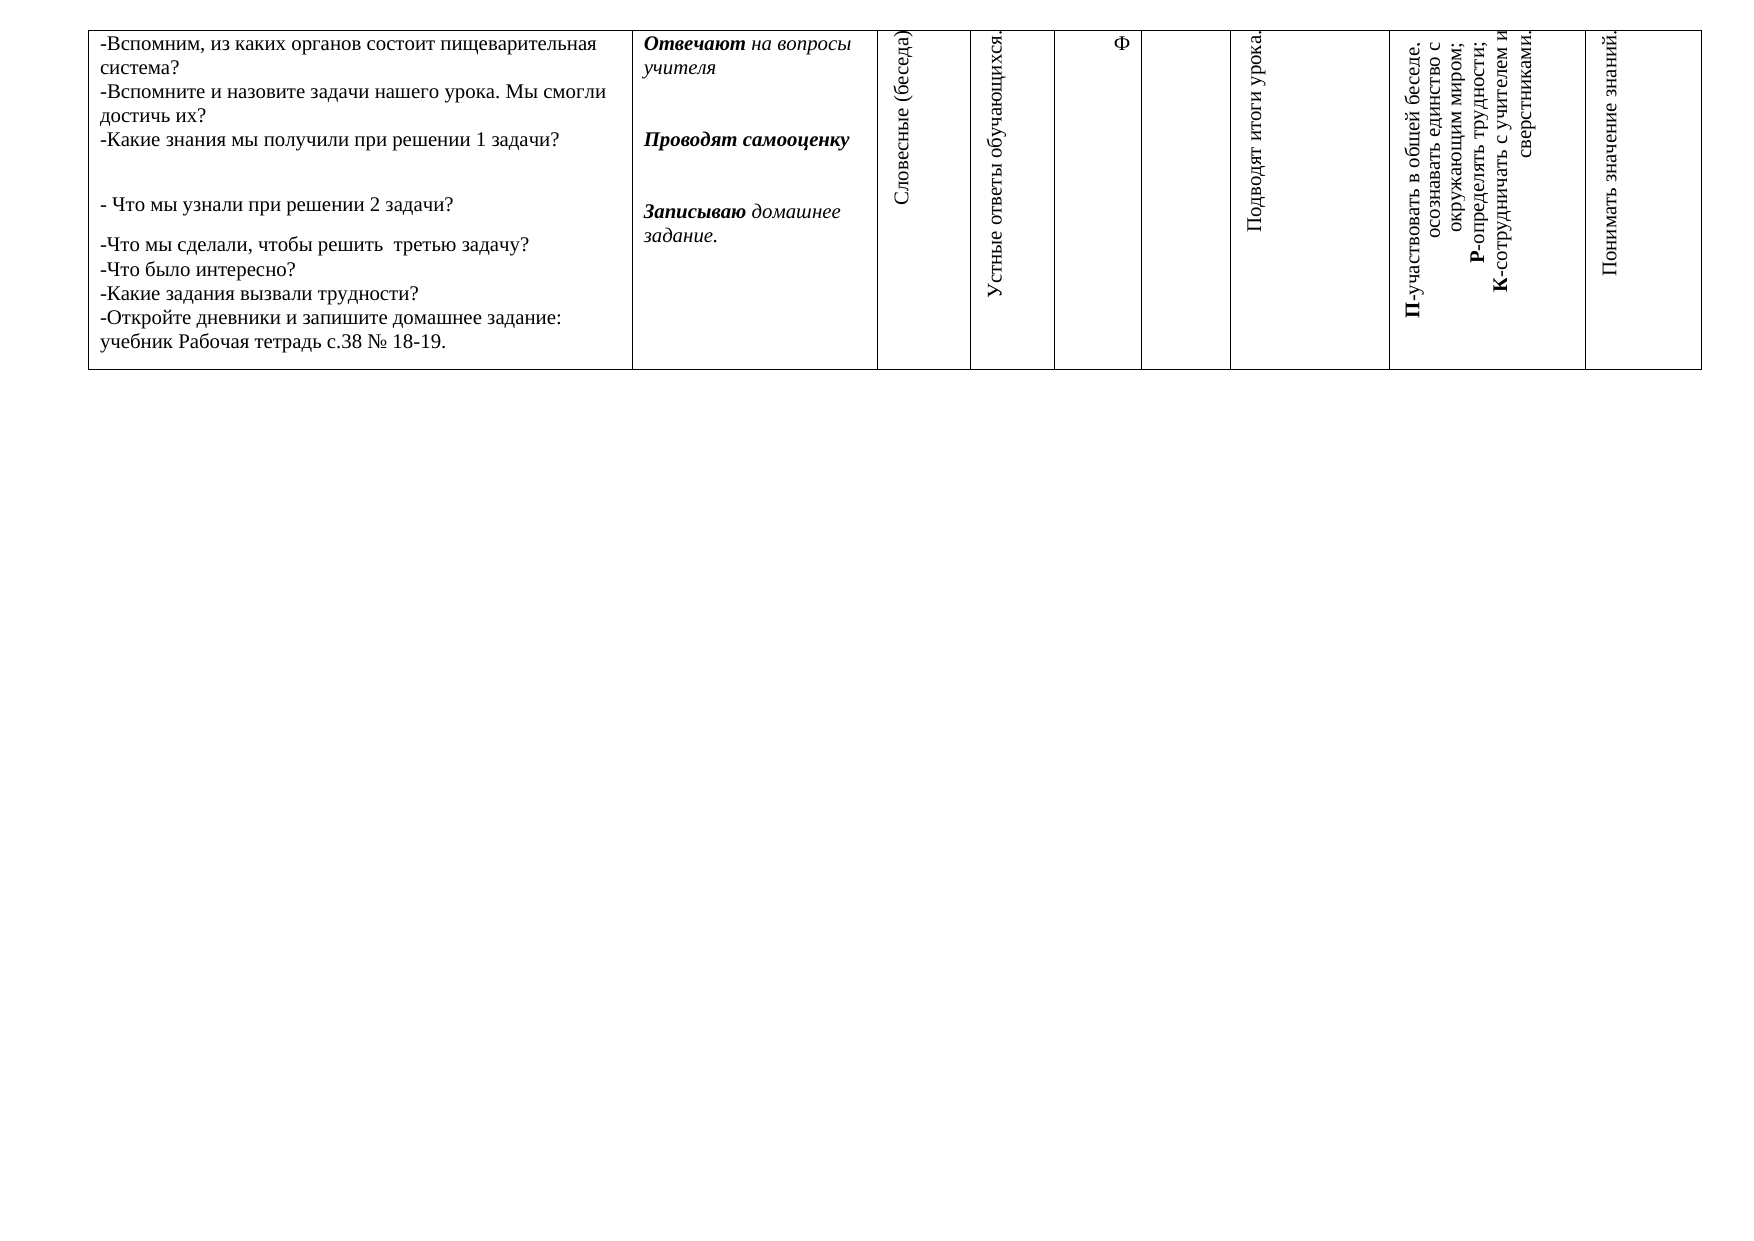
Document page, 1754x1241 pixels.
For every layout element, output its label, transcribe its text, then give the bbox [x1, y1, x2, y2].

table_cell П-участвовать в общей беседе, осознавать единство с окружающим миром; Р-определять трудности; К-сотрудничать с учителем и сверстниками. [1390, 31, 1585, 369]
table_cell Подводят итоги урока. [1231, 31, 1389, 369]
table_cell Устные ответы обучающихся. [971, 31, 1054, 369]
table_cell Ф [1055, 31, 1141, 369]
table_cell Отвечают на вопросы учителя Проводят самооценку Записываю домашнее задание. [633, 31, 877, 369]
table_cell -Вспомним, из каких органов состоит пищеварительная система? -Вспомните и назовите задачи нашего урока. Мы смогли достичь их? -Какие знания мы получили при решении 1 задачи? - Что мы узнали при решении 2 задачи? -Что мы сделали, чтобы решить третью задачу? -Что было интересно? -Какие задания вызвали трудности? -Откройте дневники и запишите домашнее задание: учебник Рабочая тетрадь с.38 № 18-19. [89, 31, 632, 369]
table_cell Понимать значение знаний. [1586, 31, 1701, 369]
table_cell Словесные (беседа) [878, 31, 970, 369]
table_cell [1142, 31, 1230, 369]
